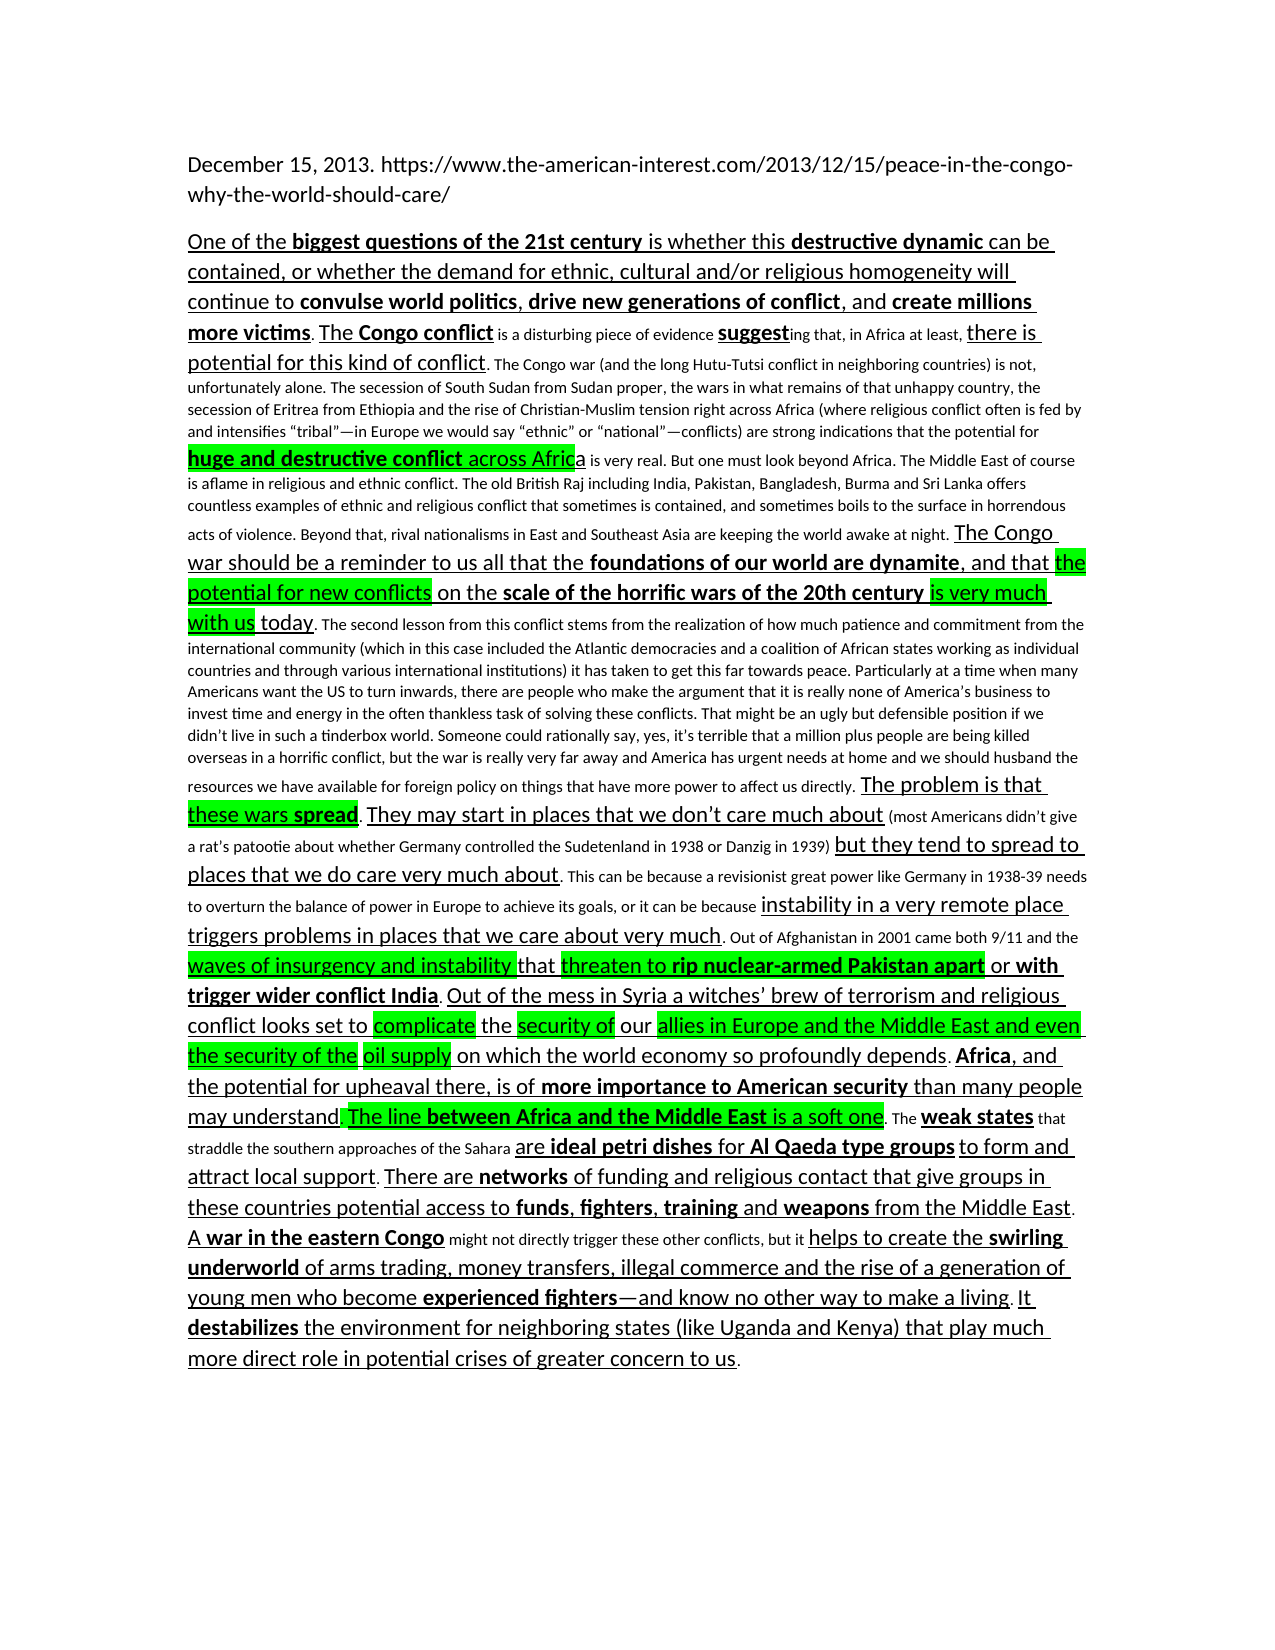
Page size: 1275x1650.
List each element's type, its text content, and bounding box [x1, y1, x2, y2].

text One of the biggest questions of the 21st century is whether this destructive dynamic can be contained, or whether the demand for ethnic, cultural and/or religious homogeneity will continue to convulse world politics, drive new generations of conflict, and create millions more victims. The Congo conflict is a disturbing piece of evidence suggesting that, in Africa at least, there is potential for this kind of conflict. The Congo war (and the long Hutu-Tutsi conflict in neighboring countries) is not, unfortunately alone. The secession of South Sudan from Sudan proper, the wars in what remains of that unhappy country, the secession of Eritrea from Ethiopia and the rise of Christian-Muslim tension right across Africa (where religious conflict often is fed by and intensifies “tribal”—in Europe we would say “ethnic” or “national”—conflicts) are strong indications that the potential for huge and destructive conflict across Africa is very real. But one must look beyond Africa. The Middle East of course is aflame in religious and ethnic conflict. The old British Raj including India, Pakistan, Bangladesh, Burma and Sri Lanka offers countless examples of ethnic and religious conflict that sometimes is contained, and sometimes boils to the surface in horrendous acts of violence. Beyond that, rival nationalisms in East and Southeast Asia are keeping the world awake at night. The Congo war should be a reminder to us all that the foundations of our world are dynamite, and that the potential for new conflicts on the scale of the horrific wars of the 20th century is very much with us today. The second lesson from this conflict stems from the realization of how much patience and commitment from the international community (which in this case included the Atlantic democracies and a coalition of African states working as individual countries and through various international institutions) it has taken to get this far towards peace. Particularly at a time when many Americans want the US to turn inwards, there are people who make the argument that it is really none of America’s business to invest time and energy in the often thankless task of solving these conflicts. That might be an ugly but defensible position if we didn’t live in such a tinderbox world. Someone could rationally say, yes, it’s terrible that a million plus people are being killed overseas in a horrific conflict, but the war is really very far away and America has urgent needs at home and we should husband the resources we have available for foreign policy on things that have more power to affect us directly. The problem is that these wars spread. They may start in places that we don’t care much about (most Americans didn’t give a rat’s patootie about whether Germany controlled the Sudetenland in 1938 or Danzig in 1939) but they tend to spread to places that we do care very much about. This can be because a revisionist great power like Germany in 1938-39 needs to overturn the balance of power in Europe to achieve its goals, or it can be because instability in a very remote place triggers problems in places that we care about very much. Out of Afghanistan in 2001 came both 9/11 and the waves of insurgency and instability that threaten to rip nuclear-armed Pakistan apart or with trigger wider conflict India. Out of the mess in Syria a witches’ brew of terrorism and religious conflict looks set to complicate the security of our allies in Europe and the Middle East and even the security of the oil supply on which the world economy so profoundly depends. Africa, and the potential for upheaval there, is of more importance to American security than many people may understand. The line between Africa and the Middle East is a soft one. The weak states that straddle the southern approaches of the Sahara are ideal petri dishes for Al Qaeda type groups to form and attract local support. There are networks of funding and religious contact that give groups in these countries potential access to funds, fighters, training and weapons from the Middle East. A war in the eastern Congo might not directly trigger these other conflicts, but it helps to create the swirling underworld of arms trading, money transfers, illegal commerce and the rise of a generation of young men who become experienced fighters—and know no other way to make a living. It destabilizes the environment for neighboring states (like Uganda and Kenya) that play much more direct role in potential crises of greater concern to us. [187, 227, 1087, 1372]
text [187, 150, 1087, 208]
